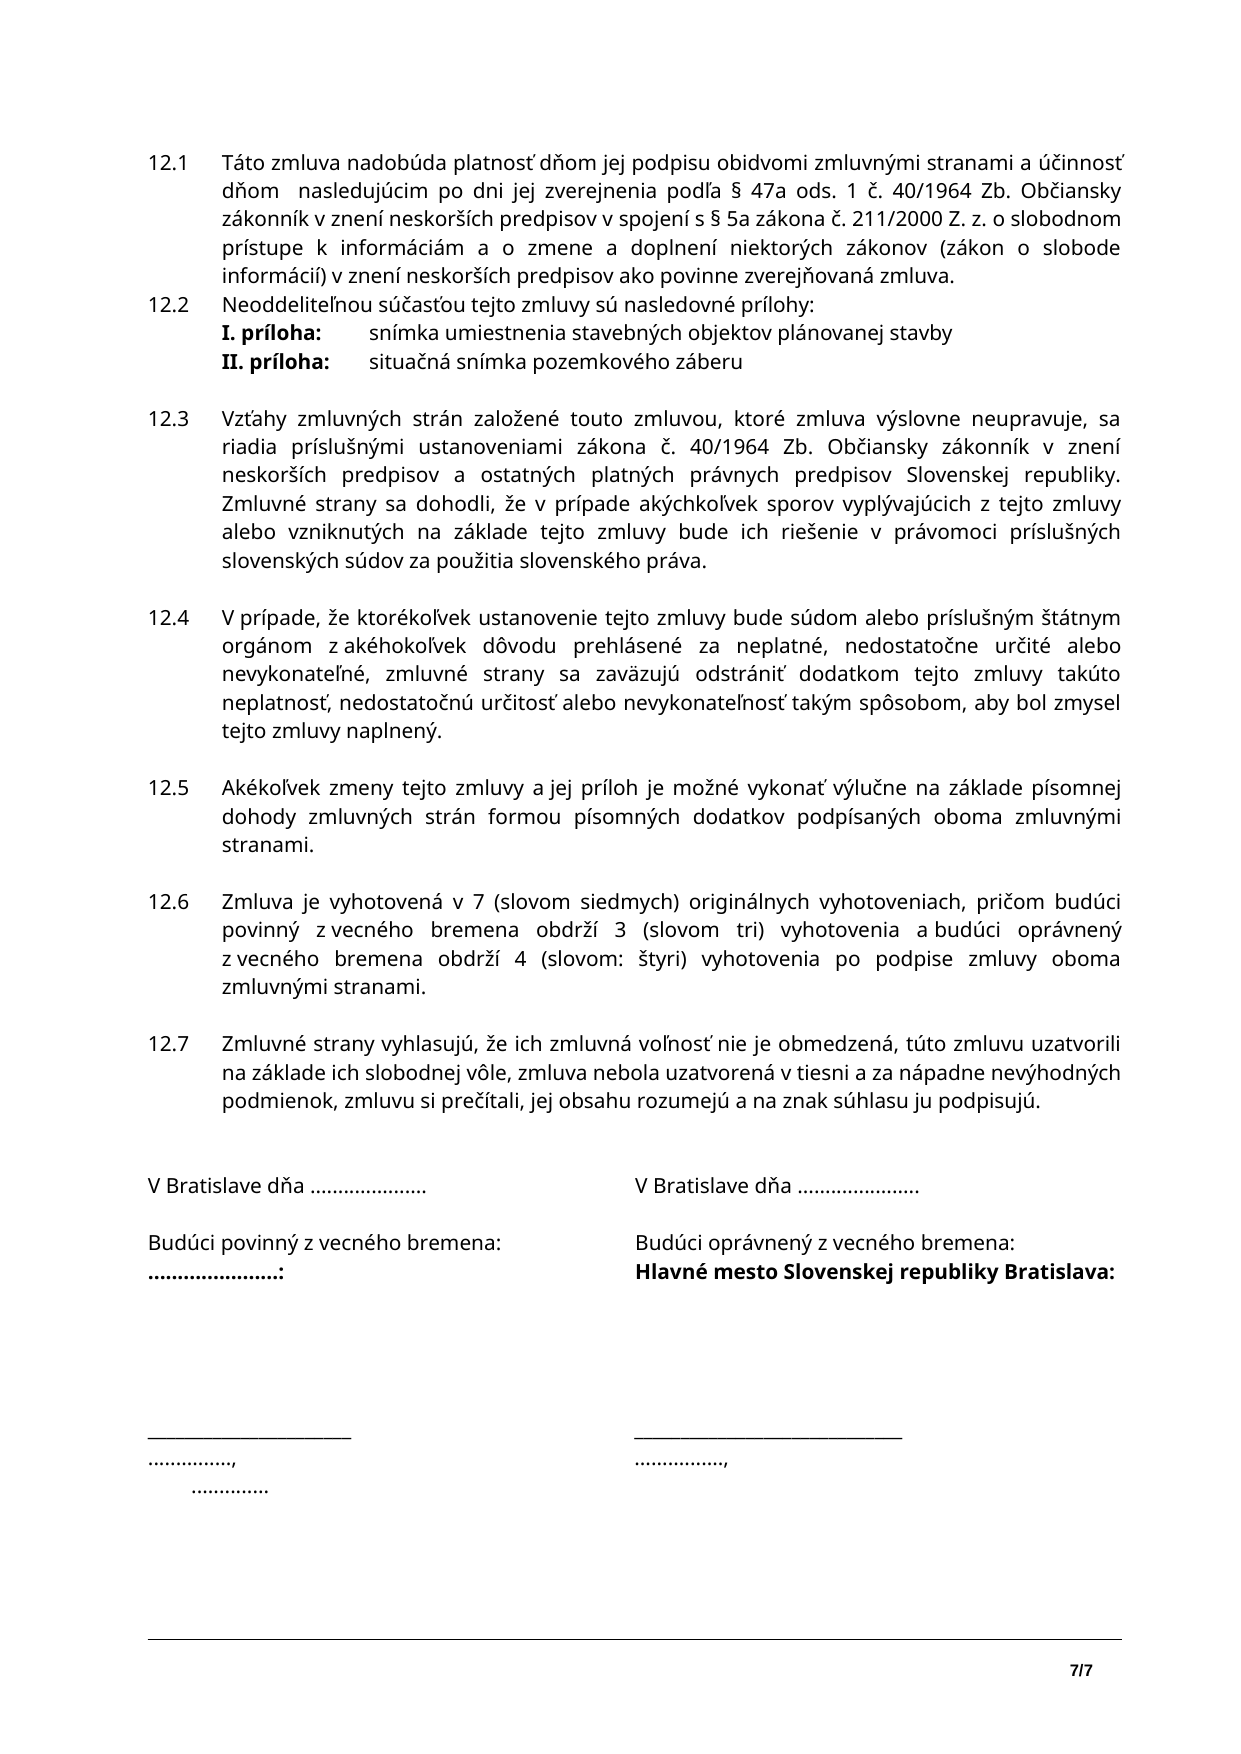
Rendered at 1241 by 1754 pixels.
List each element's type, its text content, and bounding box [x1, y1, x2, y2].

text .............. [148, 1471, 1122, 1499]
text 12.7 Zmluvné strany vyhlasujú, že ich zmluvná voľnosť nie je obmedzená, túto zmluvu uzatvorili na základe ich slobodnej vôle, zmluva nebola uzatvorená v tiesni a za nápadne nevýhodných podmienok, zmluvu si prečítali, jej obsahu rozumejú a na znak súhlasu ju podpisujú. [148, 1029, 1122, 1114]
text II. príloha: situačná snímka pozemkového záberu [221, 347, 1122, 375]
text ......................: Hlavné mesto Slovenskej republiky Bratislava: [148, 1257, 1122, 1285]
text 12.4 V prípade, že ktorékoľvek ustanovenie tejto zmluvy bude súdom alebo príslušným štátnym orgánom z akéhokoľvek dôvodu prehlásené za neplatné, nedostatočne určité alebo nevykonateľné, zmluvné strany sa zaväzujú odstrániť dodatkom tejto zmluvy takúto neplatnosť, nedostatočnú určitosť alebo nevykonateľnosť takým spôsobom, aby bol zmysel tejto zmluvy naplnený. [148, 603, 1122, 745]
text 12.3 Vzťahy zmluvných strán založené touto zmluvou, ktoré zmluva výslovne neupravuje, sa riadia príslušnými ustanoveniami zákona č. 40/1964 Zb. Občiansky zákonník v znení neskorších predpisov a ostatných platných právnych predpisov Slovenskej republiky. Zmluvné strany sa dohodli, že v prípade akýchkoľvek sporov vyplývajúcich z tejto zmluvy alebo vzniknutých na základe tejto zmluvy bude ich riešenie v právomoci príslušných slovenských súdov za použitia slovenského práva. [148, 404, 1122, 574]
text 12.6 Zmluva je vyhotovená v 7 (slovom siedmych) originálnych vyhotoveniach, pričom budúci povinný z vecného bremena obdrží 3 (slovom tri) vyhotovenia a budúci oprávnený z vecného bremena obdrží 4 (slovom: štyri) vyhotovenia po podpise zmluvy oboma zmluvnými stranami. [148, 887, 1122, 1001]
subtitle I. príloha: snímka umiestnenia stavebných objektov plánovanej stavby [221, 318, 1122, 347]
text 12.5 Akékoľvek zmeny tejto zmluvy a jej príloh je možné vykonať výlučne na základe písomnej dohody zmluvných strán formou písomných dodatkov podpísaných oboma zmluvnými stranami. [148, 773, 1122, 859]
text 12.1 Táto zmluva nadobúda platnosť dňom jej podpisu obidvomi zmluvnými stranami a účinnosť dňom nasledujúcim po dni jej zverejnenia podľa § 47a ods. 1 č. 40/1964 Zb. Občiansky zákonník v znení neskorších predpisov v spojení s § 5a zákona č. 211/2000 Z. z. o slobodnom prístupe k informáciám a o zmene a doplnení niektorých zákonov (zákon o slobode informácií) v znení neskorších predpisov ako povinne zverejňovaná zmluva. [148, 148, 1122, 290]
subtitle 12.2 Neoddeliteľnou súčasťou tejto zmluvy sú nasledovné prílohy: [148, 290, 1122, 318]
text ______________________ _____________________________ [148, 1414, 1122, 1443]
text ..............., ................, [148, 1443, 1122, 1471]
text Budúci povinný z vecného bremena: Budúci oprávnený z vecného bremena: [148, 1228, 1122, 1257]
text V Bratislave dňa ..................... V Bratislave dňa ...................... [148, 1171, 1122, 1200]
